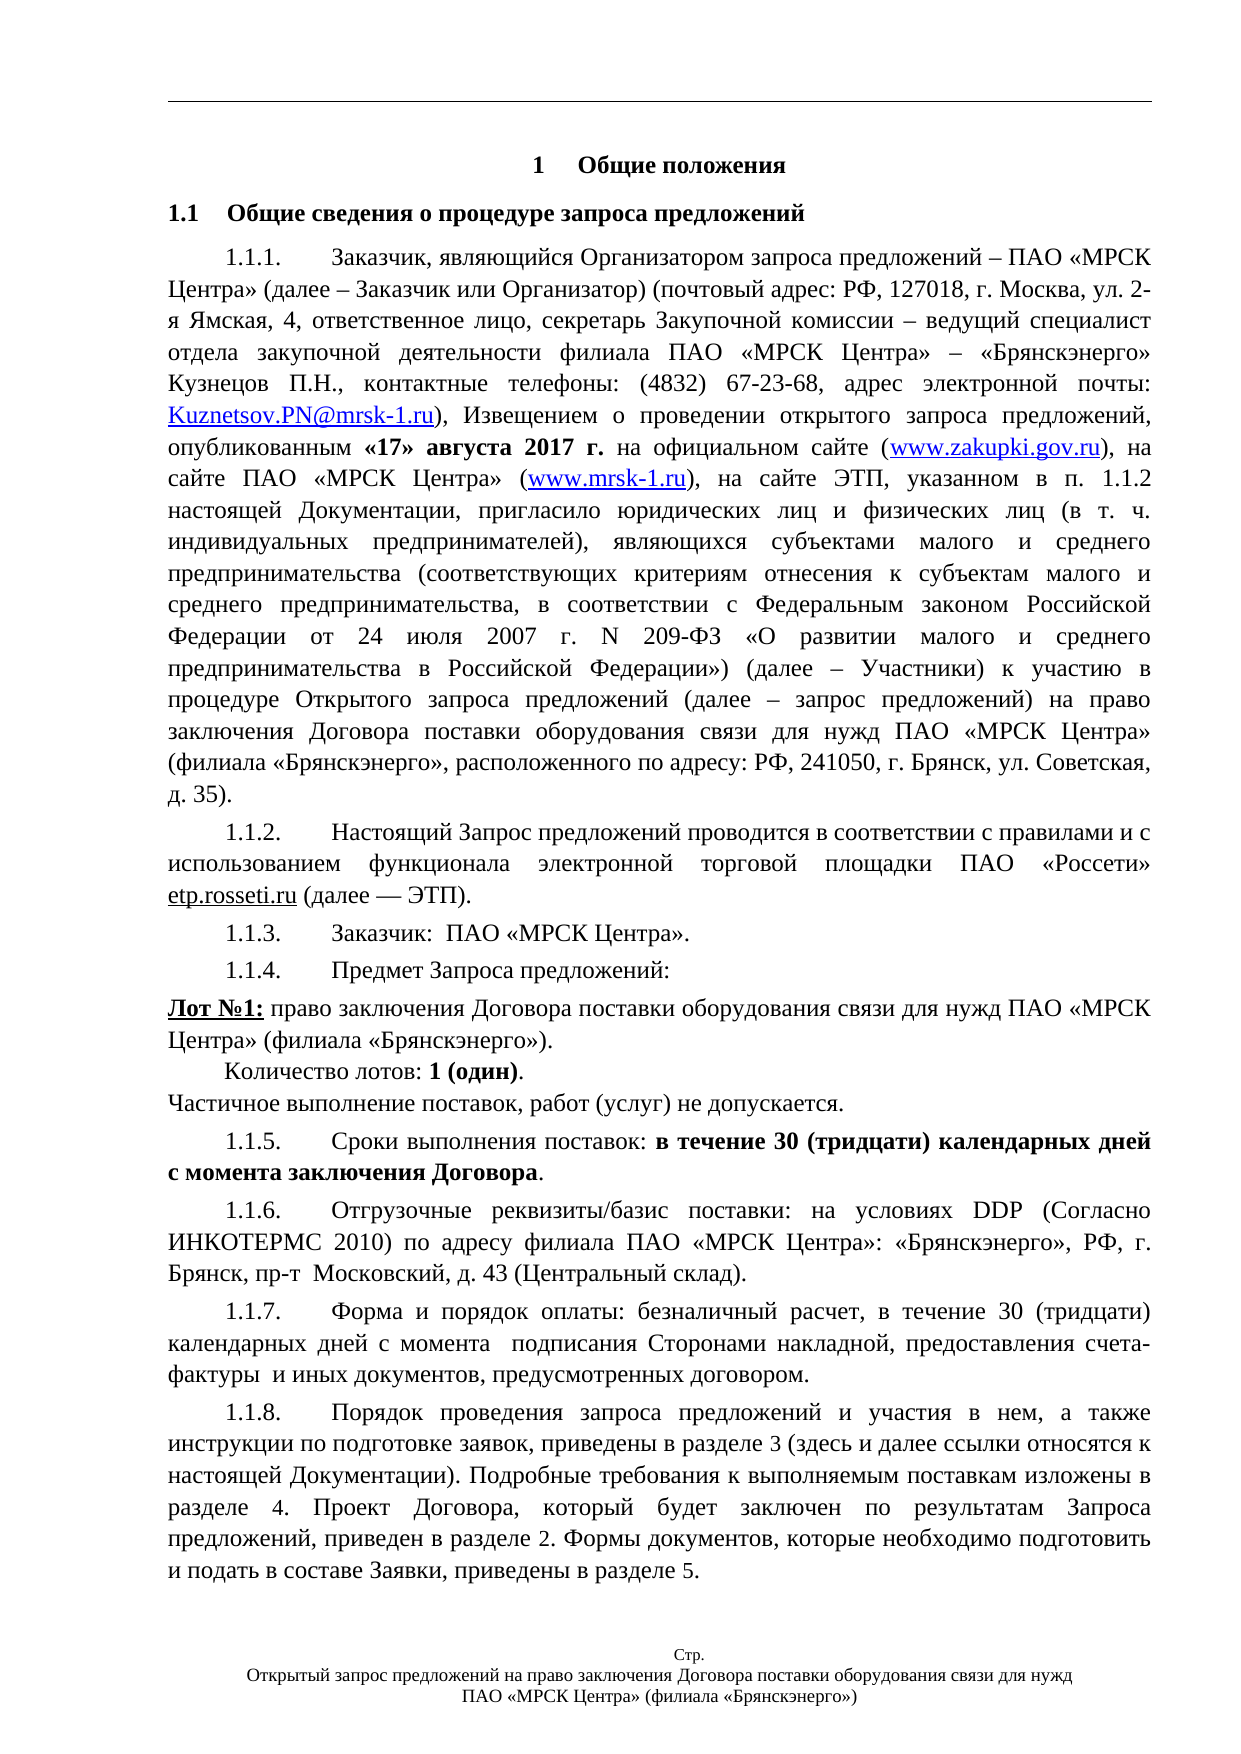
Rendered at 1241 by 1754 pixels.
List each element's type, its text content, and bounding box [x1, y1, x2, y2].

subtitle Общие положения [166, 150, 1152, 179]
list Порядок проведения запроса предложений и участия в нем, а также инструкции по подготовке заявок, приведены в разделе 3 (здесь и далее ссылки относятся к настоящей Документации). Подробные требования к выполняемым поставкам изложены в разделе 4. Проект Договора, который будет заключен по результатам Запроса предложений, приведен в разделе 2. Формы документов, которые необходимо подготовить и подать в составе Заявки, приведены в разделе 5. [168, 1397, 1152, 1583]
text Лот №1: право заключения Договора поставки оборудования связи для нужд ПАО «МРСК Центра» (филиала «Брянскэнерго»). [168, 993, 1152, 1053]
list Сроки выполнения поставок: в течение 30 (тридцати) календарных дней с момента заключения Договора. [168, 1126, 1152, 1186]
list Предмет Запроса предложений: [168, 955, 1152, 984]
subtitle Общие сведения о процедуре запроса предложений [168, 198, 1152, 227]
list Форма и порядок оплаты: безналичный расчет, в течение 30 (тридцати) календарных дней с момента подписания Сторонами накладной, предоставления счета-фактуры и иных документов, предусмотренных договором. [168, 1296, 1152, 1388]
text Количество лотов: 1 (один). [168, 1056, 1152, 1085]
list Заказчик: ПАО «МРСК Центра». [168, 918, 1152, 946]
list Частичное выполнение поставок, работ (услуг) не допускается. [168, 1088, 1152, 1117]
list Настоящий Запрос предложений проводится в соответствии с правилами и с использованием функционала электронной торговой площадки ПАО «Россети» etp.rosseti.ru (далее — ЭТП). [168, 817, 1152, 908]
list Заказчик, являющийся Организатором запроса предложений – ПАО «МРСК Центра» (далее – Заказчик или Организатор) (почтовый адрес: РФ, 127018, г. Москва, ул. 2-я Ямская, 4, ответственное лицо, секретарь Закупочной комиссии – ведущий специалист отдела закупочной деятельности филиала ПАО «МРСК Центра» – «Брянскэнерго» Кузнецов П.Н., контактные телефоны: (4832) 67-23-68, адрес электронной почты: Kuznetsov.PN@mrsk-1.ru), Извещением о проведении открытого запроса предложений, опубликованным «17» августа 2017 г. на официальном сайте (www.zakupki.gov.ru), на сайте ПАО «МРСК Центра» (www.mrsk-1.ru), на сайте ЭТП, указанном в п. 1.1.2 настоящей Документации, пригласило юридических лиц и физических лиц (в т. ч. индивидуальных предпринимателей), являющихся субъектами малого и среднего предпринимательства (соответствующих критериям отнесения к субъектам малого и среднего предпринимательства, в соответствии с Федеральным законом Российской Федерации от 24 июля 2007 г. N 209-ФЗ «О развитии малого и среднего предпринимательства в Российской Федерации») (далее – Участники) к участию в процедуре Открытого запроса предложений (далее – запрос предложений) на право заключения Договора поставки оборудования связи для нужд ПАО «МРСК Центра» (филиала «Брянскэнерго», расположенного по адресу: РФ, 241050, г. Брянск, ул. Советская, д. 35). [168, 242, 1152, 808]
list Отгрузочные реквизиты/базис поставки: на условиях DDP (Согласно ИНКОТЕРМС 2010) по адресу филиала ПАО «МРСК Центра»: «Брянскэнерго», РФ, г. Брянск, пр-т Московский, д. 43 (Центральный склад). [168, 1195, 1152, 1287]
